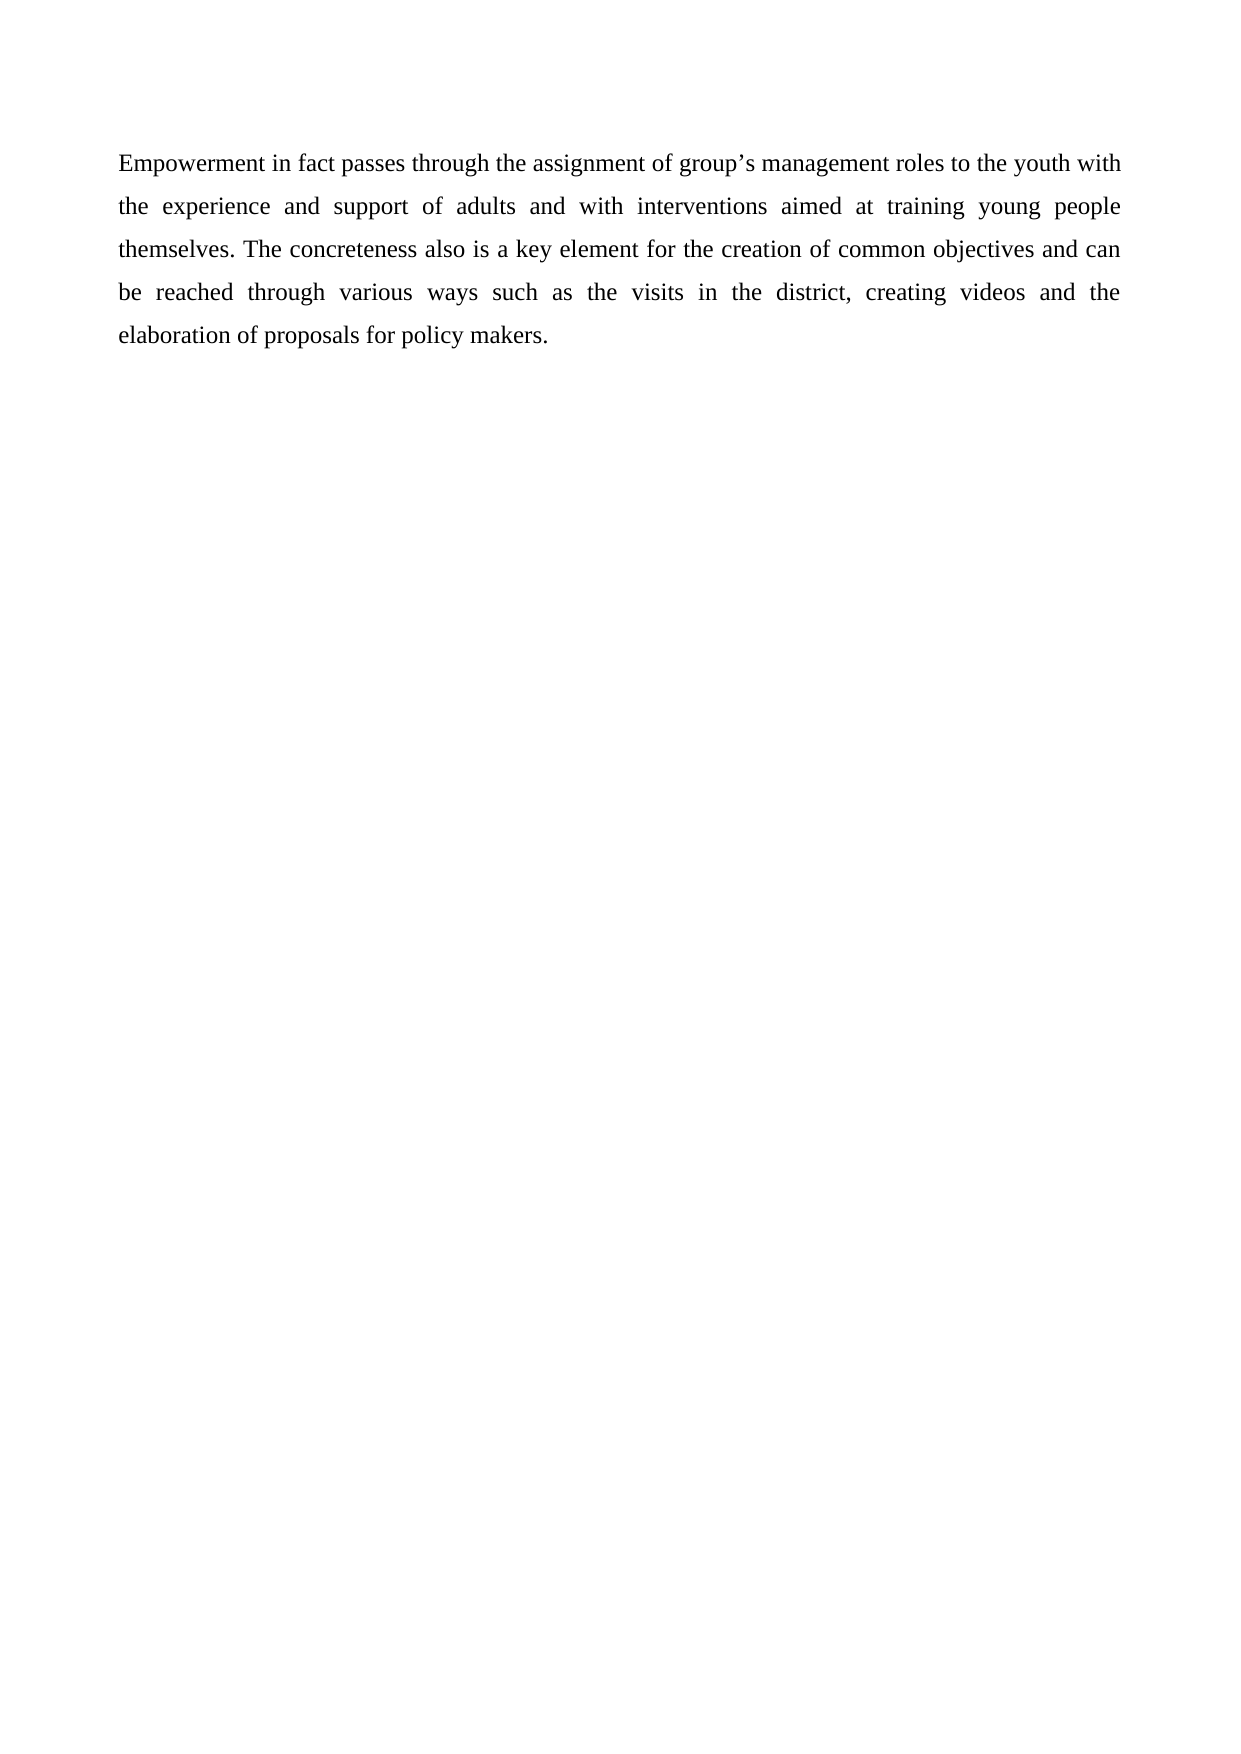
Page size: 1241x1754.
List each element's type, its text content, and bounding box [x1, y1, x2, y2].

text Empowerment in fact passes through the assignment of group’s management roles to the youth with the experience and support of adults and with interventions aimed at training young people themselves. The concreteness also is a key element for the creation of common objectives and can be reached through various ways such as the visits in the district, creating videos and the elaboration of proposals for policy makers. [118, 148, 1122, 349]
